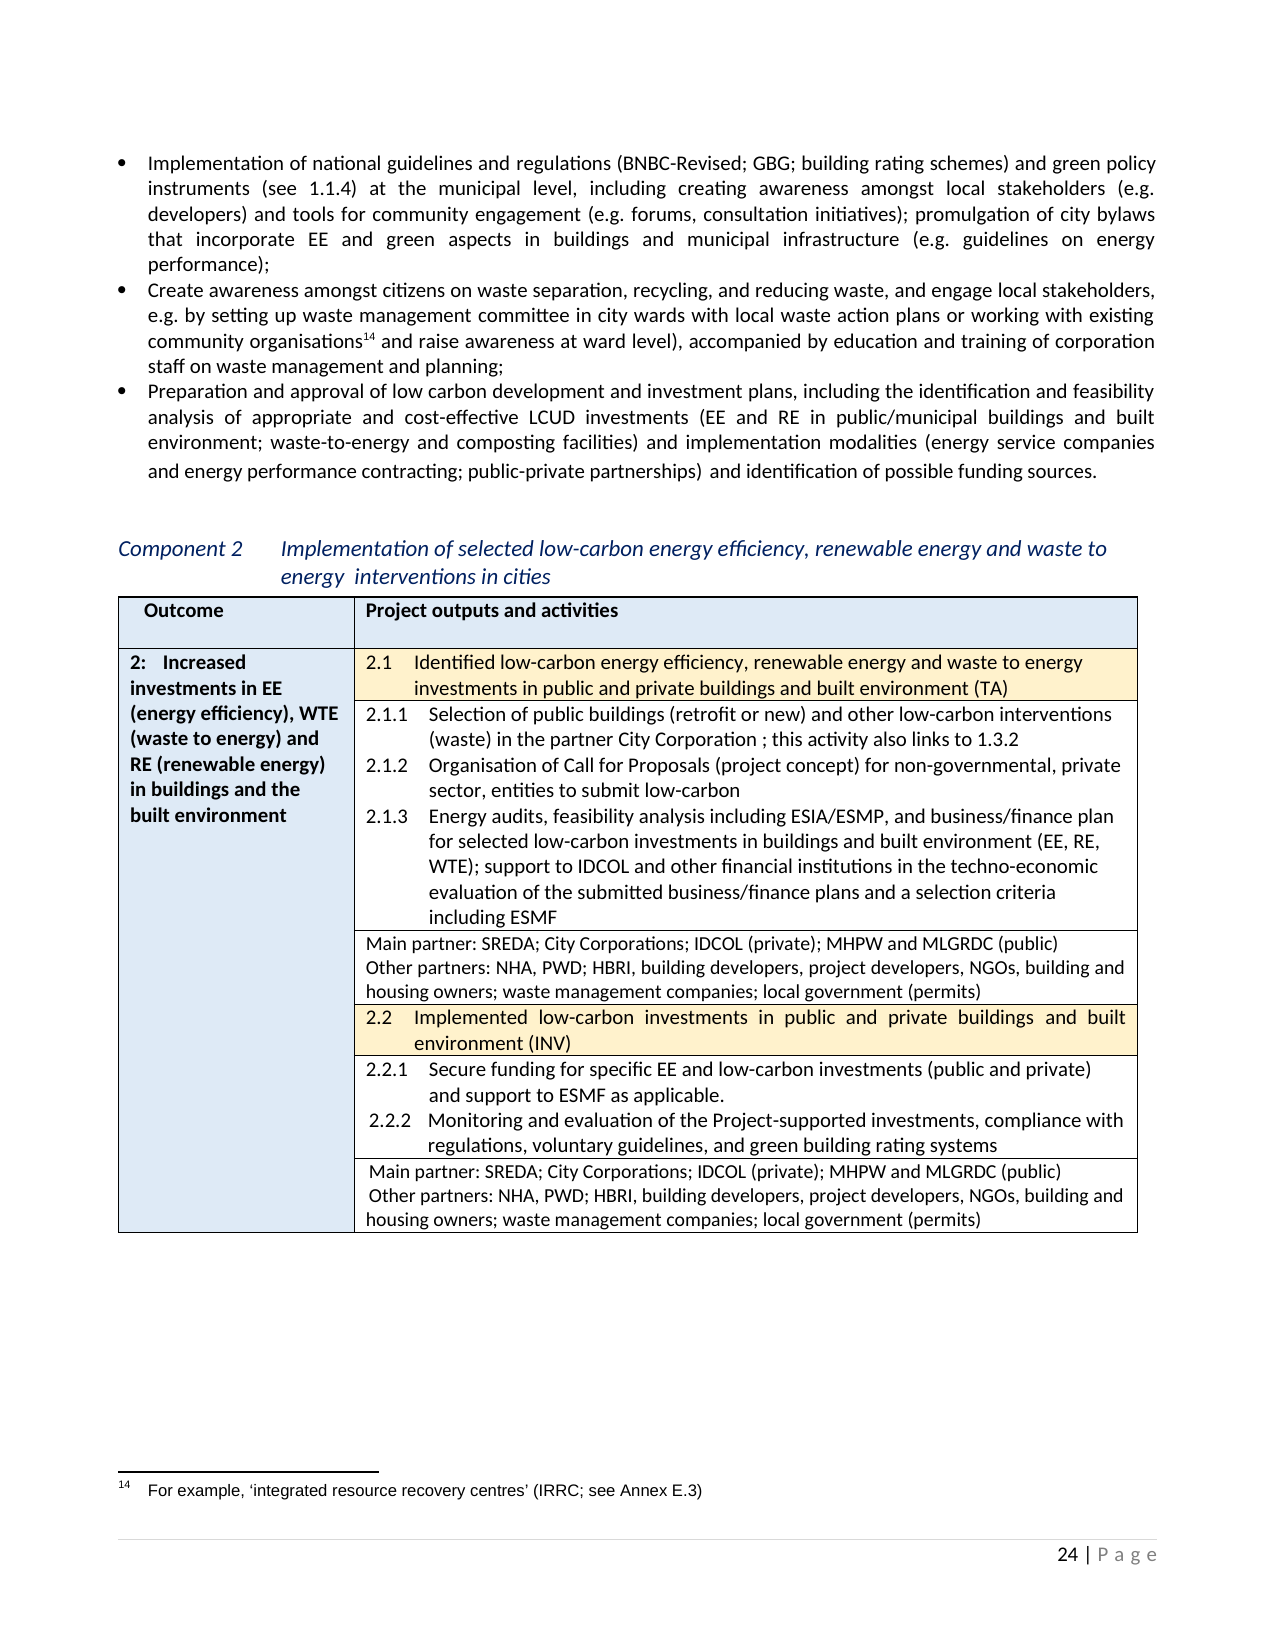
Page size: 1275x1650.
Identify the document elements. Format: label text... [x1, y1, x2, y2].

list Implementation of national guidelines and regulations (BNBC-Revised; GBG; building rating schemes) and green policy instruments (see 1.1.4) at the municipal level, including creating awareness amongst local stakeholders (e.g. developers) and tools for community engagement (e.g. forums, consultation initiatives); promulgation of city bylaws that incorporate EE and green aspects in buildings and municipal infrastructure (e.g. guidelines on energy performance); [118, 150, 1157, 277]
table_cell Main partner: SREDA; City Corporations; IDCOL (private); MHPW and MLGRDC (public) Other partners: NHA, PWD; HBRI, building developers, project developers, NGOs, building and housing owners; waste management companies; local government (permits) [355, 931, 1137, 1003]
table_cell 2.1.1 Selection of public buildings (retrofit or new) and other low-carbon interventions (waste) in the partner City Corporation ; this activity also links to 1.3.2 2.1.2 Organisation of Call for Proposals (project concept) for non-governmental, private sector, entities to submit low-carbon 2.1.3 Energy audits, feasibility analysis including ESIA/ESMP, and business/finance plan for selected low-carbon investments in buildings and built environment (EE, RE, WTE); support to IDCOL and other financial institutions in the techno-economic evaluation of the submitted business/finance plans and a selection criteria including ESMF [355, 701, 1137, 930]
table_cell 2: Increased investments in EE (energy efficiency), WTE (waste to energy) and RE (renewable energy) in buildings and the built environment [119, 649, 354, 1232]
list Create awareness amongst citizens on waste separation, recycling, and reducing waste, and engage local stakeholders, e.g. by setting up waste management committee in city wards with local waste action plans or working with existing community organisations and raise awareness at ward level), accompanied by education and training of corporation staff on waste management and planning; [118, 277, 1157, 379]
table_cell Main partner: SREDA; City Corporations; IDCOL (private); MHPW and MLGRDC (public) Other partners: NHA, PWD; HBRI, building developers, project developers, NGOs, building and housing owners; waste management companies; local government (permits) [355, 1159, 1137, 1232]
list Preparation and approval of low carbon development and investment plans, including the identification and feasibility analysis of appropriate and cost-effective LCUD investments (EE and RE in public/municipal buildings and built environment; waste-to-energy and composting facilities) and implementation modalities (energy service companies and energy performance contracting; public-private partnerships) and identification of possible funding sources. [118, 379, 1157, 484]
text Component 2 Implementation of selected low-carbon energy efficiency, renewable energy and waste to energy interventions in cities [118, 534, 1157, 590]
table_cell 2.1 Identified low-carbon energy efficiency, renewable energy and waste to energy investments in public and private buildings and built environment (TA) [355, 649, 1137, 700]
table_header Project outputs and activities [355, 598, 1137, 648]
table_cell 2.2.1 Secure funding for specific EE and low-carbon investments (public and private) and support to ESMF as applicable. 2.2.2 Monitoring and evaluation of the Project-supported investments, compliance with regulations, voluntary guidelines, and green building rating systems [355, 1056, 1137, 1158]
table_cell 2.2 Implemented low-carbon investments in public and private buildings and built environment (INV) [355, 1005, 1137, 1055]
table_header Outcome [119, 598, 354, 648]
